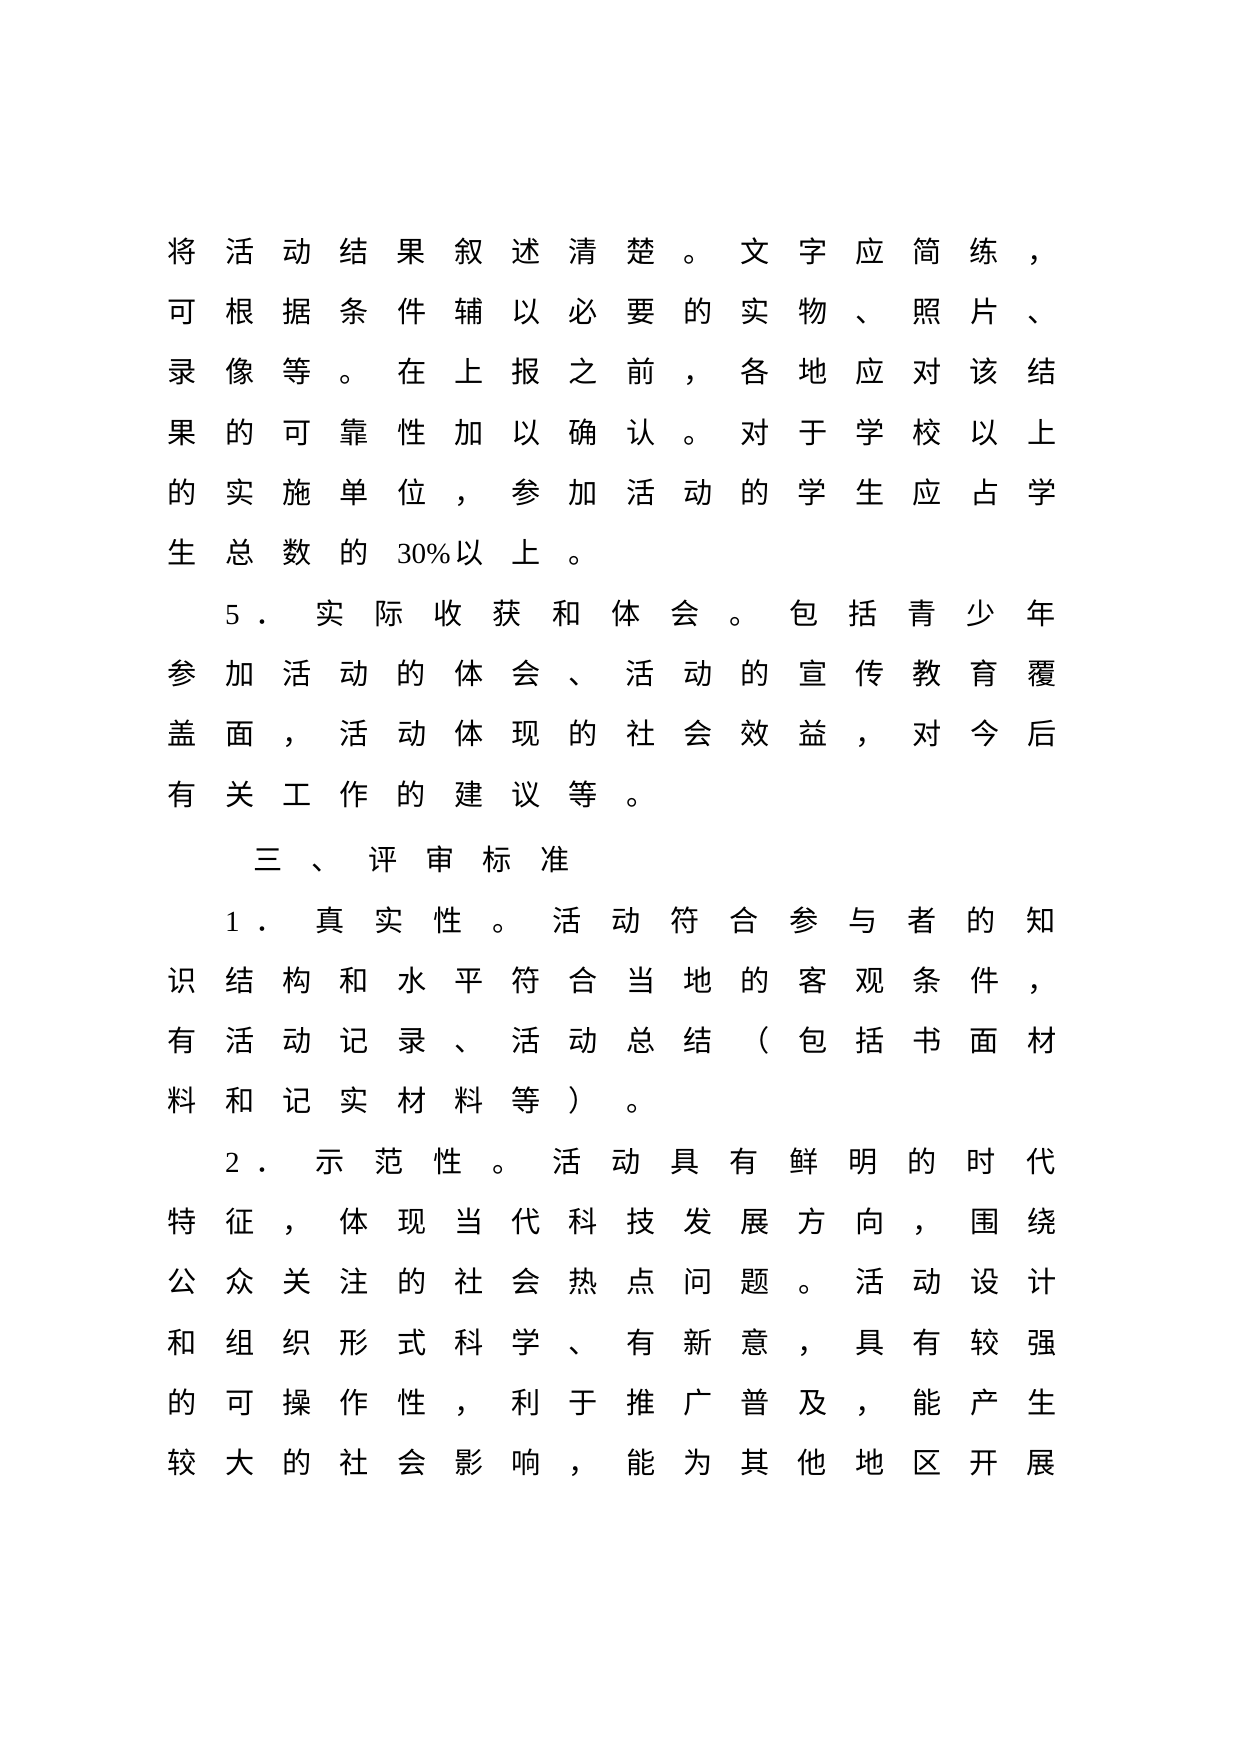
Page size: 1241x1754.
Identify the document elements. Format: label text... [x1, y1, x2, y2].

text 1．真实性。活动符合参与者的知识结构和水平符合当地的客观条件，有活动记录、活动总结（包括书面材料和记实材料等）。 [168, 888, 1084, 1129]
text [168, 1129, 1084, 1491]
text 5．实际收获和体会。包括青少年参加活动的体会、活动的宣传教育覆盖面，活动体现的社会效益，对今后有关工作的建议等。 [168, 581, 1084, 823]
subtitle 三、评审标准 [168, 828, 1084, 888]
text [168, 219, 1084, 581]
